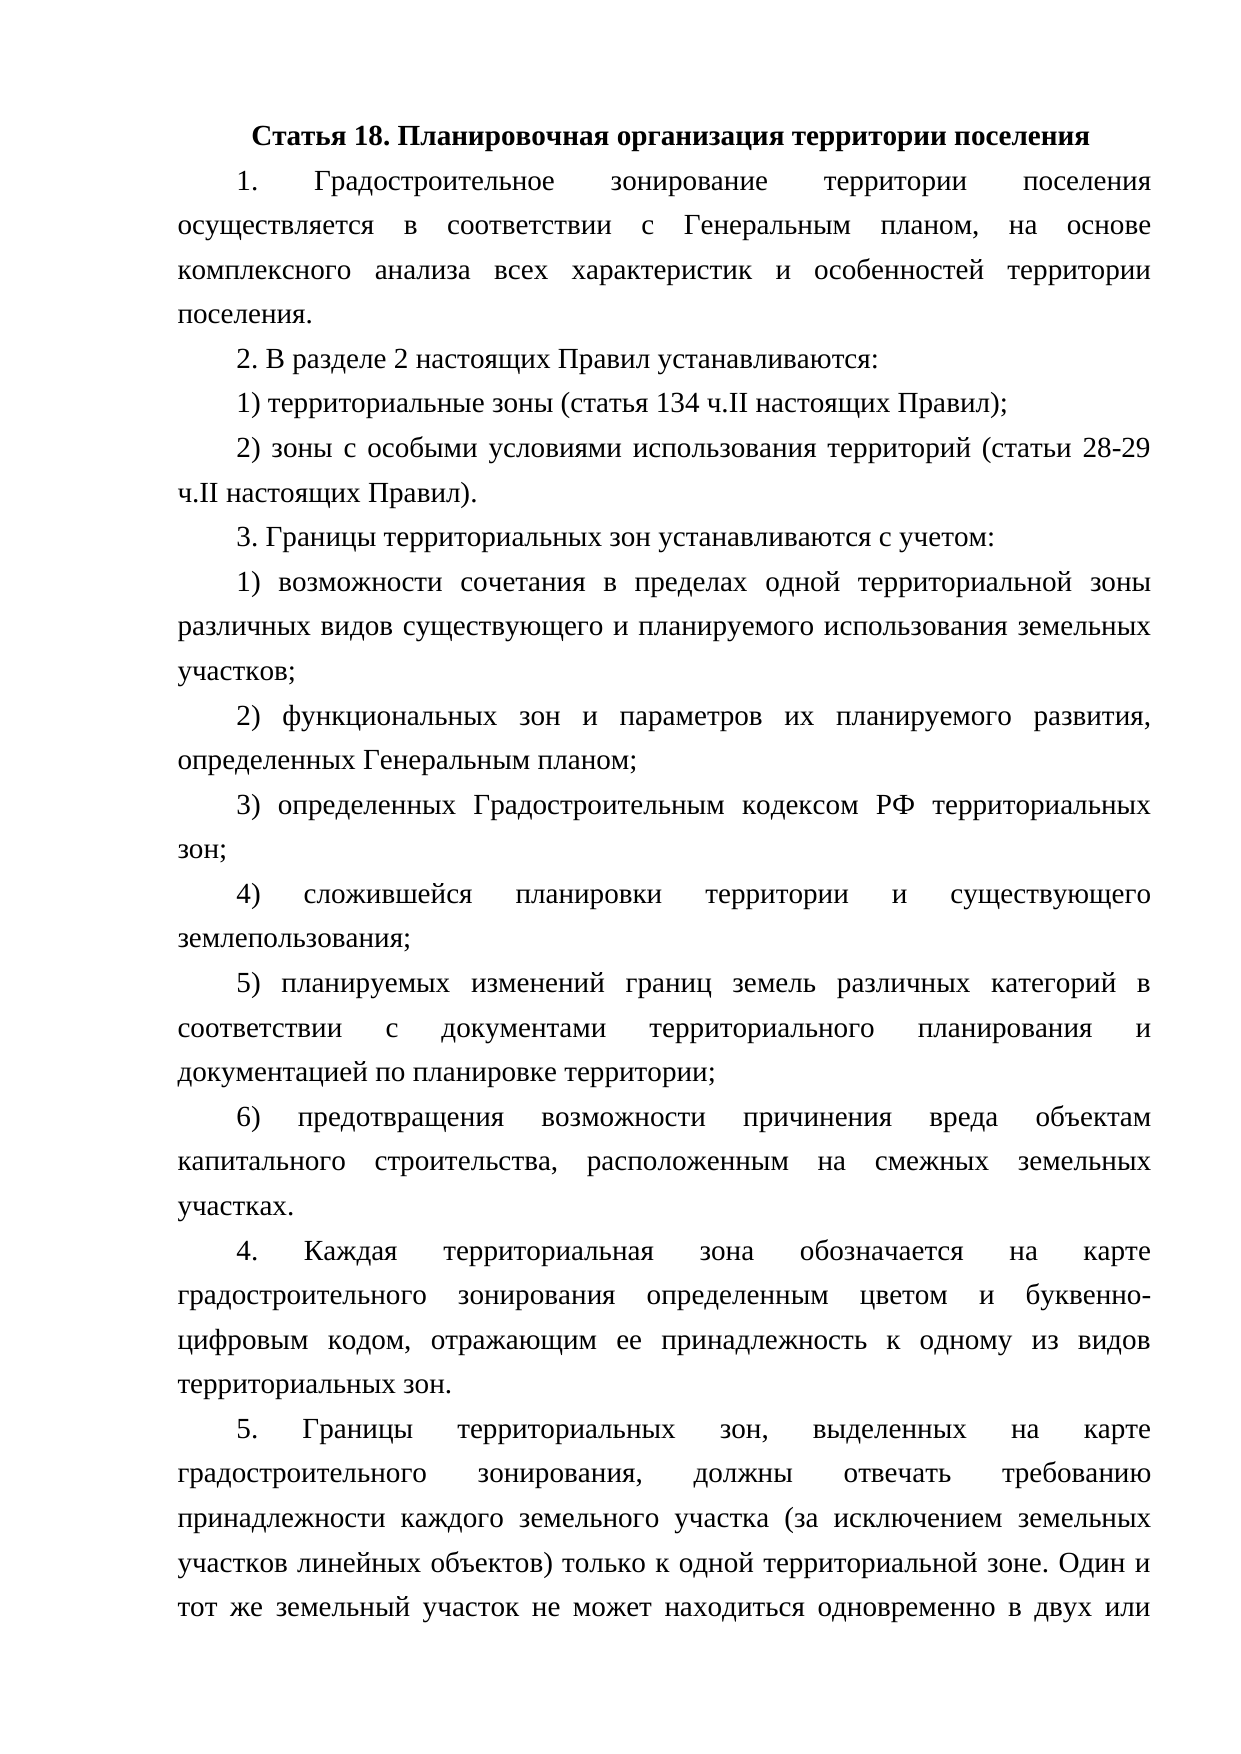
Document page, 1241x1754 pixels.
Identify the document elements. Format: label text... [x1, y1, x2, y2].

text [177, 1411, 1152, 1623]
text 3. Границы территориальных зон устанавливаются с учетом: [177, 519, 1152, 553]
text 1) территориальные зоны (статья 134 ч.II настоящих Правил); [177, 386, 1152, 419]
text 1. Градостроительное зонирование территории поселения осуществляется в соответствии с Генеральным планом, на основе комплексного анализа всех характеристик и особенностей территории поселения. [177, 163, 1152, 330]
text 4) сложившейся планировки территории и существующего землепользования; [177, 876, 1152, 954]
text 6) предотвращения возможности причинения вреда объектам капитального строительства, расположенным на смежных земельных участках. [177, 1099, 1152, 1222]
text 5) планируемых изменений границ земель различных категорий в соответствии с документами территориального планирования и документацией по планировке территории; [177, 965, 1152, 1088]
text 2) функциональных зон и параметров их планируемого развития, определенных Генеральным планом; [177, 698, 1152, 776]
text 4. Каждая территориальная зона обозначается на карте градостроительного зонирования определенным цветом и буквенно-цифровым кодом, отражающим ее принадлежность к одному из видов территориальных зон. [177, 1233, 1152, 1400]
text 3) определенных Градостроительным кодексом РФ территориальных зон; [177, 787, 1152, 865]
text 1) возможности сочетания в пределах одной территориальной зоны различных видов существующего и планируемого использования земельных участков; [177, 564, 1152, 687]
subtitle Статья 18. Планировочная организация территории поселения [177, 118, 1152, 152]
text 2. В разделе 2 настоящих Правил устанавливаются: [177, 341, 1152, 374]
text 2) зоны с особыми условиями использования территорий (статьи 28-29 ч.II настоящих Правил). [177, 430, 1152, 508]
